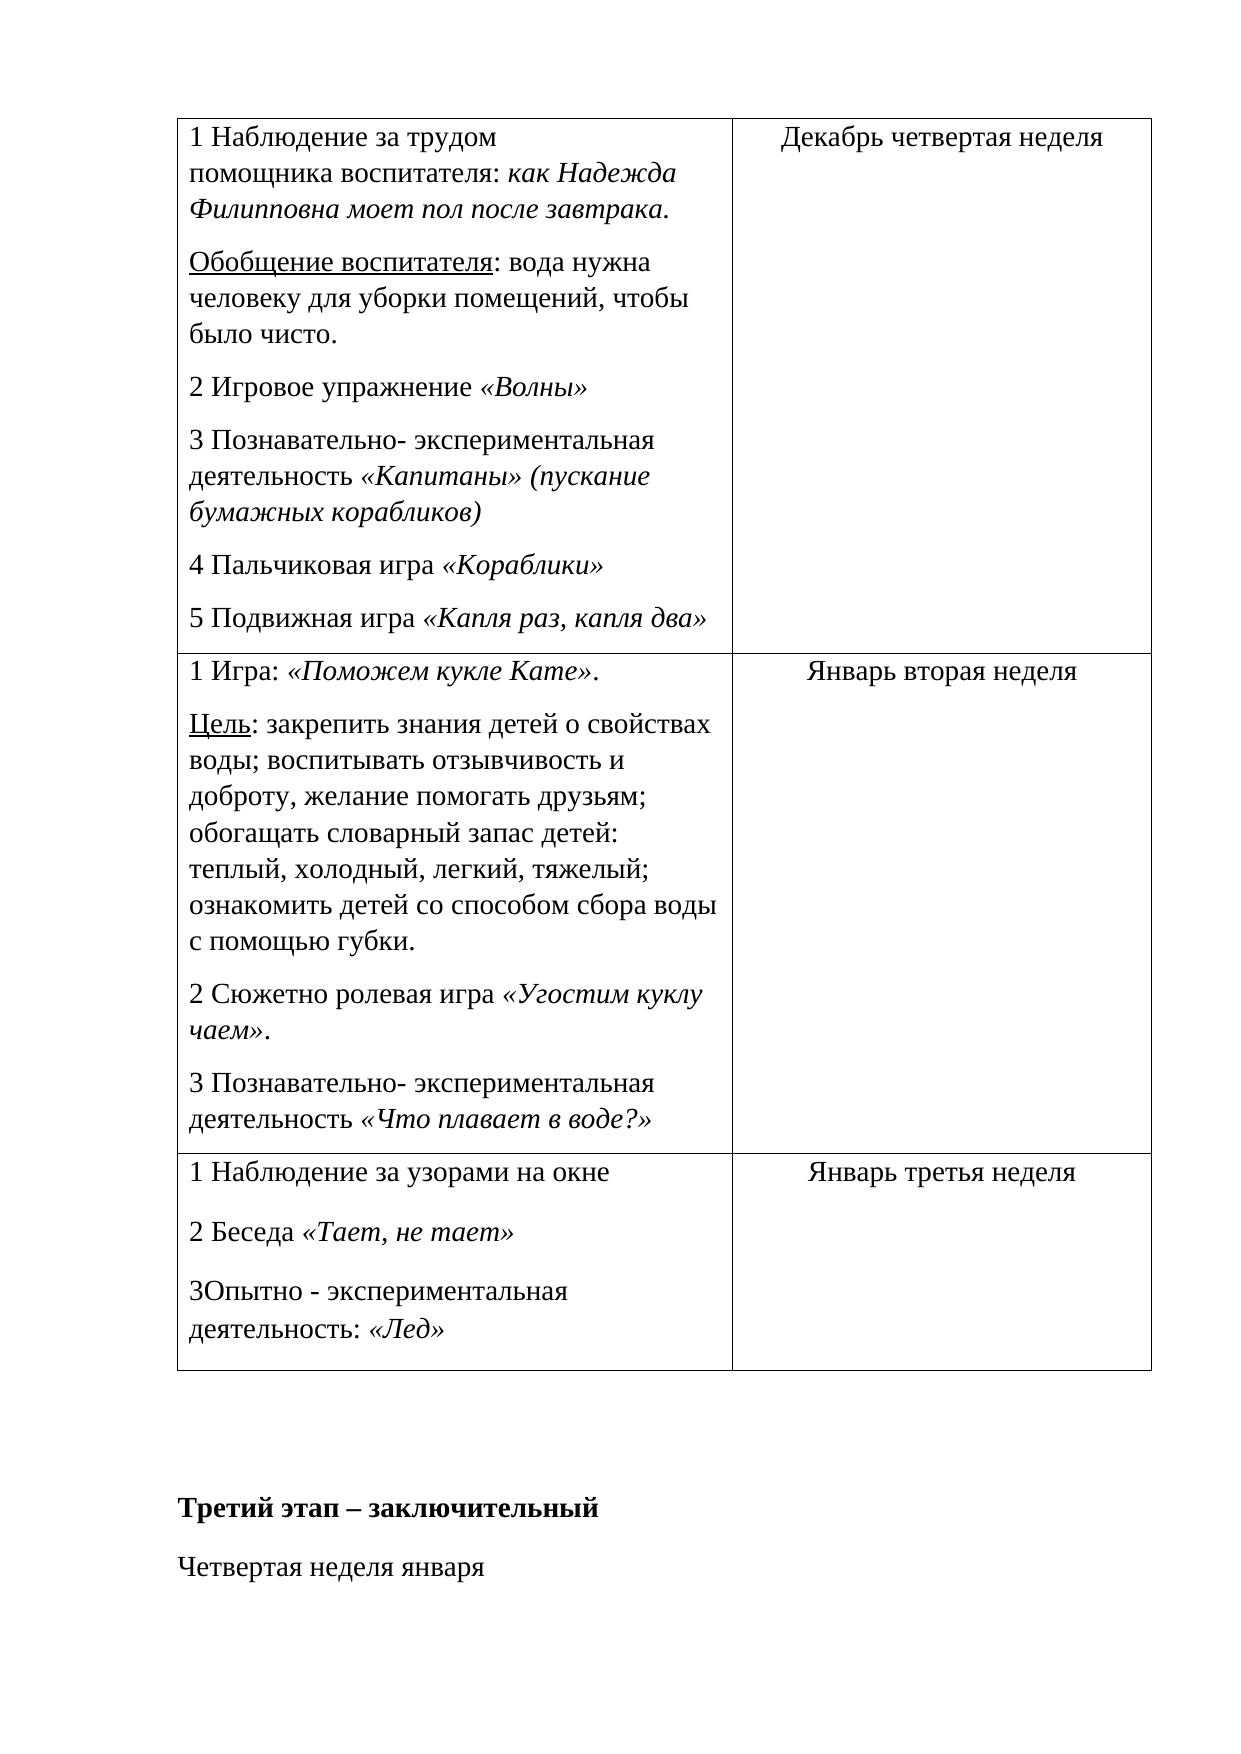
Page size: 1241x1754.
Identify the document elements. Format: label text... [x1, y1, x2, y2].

table_cell 1 Наблюдение за трудом помощника воспитателя: как Надежда Филипповна моет пол после завтрака. Обобщение воспитателя: вода нужна человеку для уборки помещений, чтобы было чисто. 2 Игровое упражнение «Волны» 3 Познавательно- экспериментальная деятельность «Капитаны» (пускание бумажных корабликов) 4 Пальчиковая игра «Кораблики» 5 Подвижная игра «Капля раз, капля два» [178, 119, 732, 652]
table_cell 1 Наблюдение за узорами на окне 2 Беседа «Тает, не тает» 3Опытно - экспериментальная деятельность: «Лед» [178, 1154, 732, 1370]
text Четвертая неделя января [177, 1549, 1152, 1583]
table_cell Декабрь четвертая неделя [733, 119, 1151, 652]
table_cell Январь вторая неделя [733, 654, 1151, 1153]
text Третий этап – заключительный [177, 1490, 1152, 1523]
table_cell 1 Игра: «Поможем кукле Кате». Цель: закрепить знания детей о свойствах воды; воспитывать отзывчивость и доброту, желание помогать друзьям; обогащать словарный запас детей: теплый, холодный, легкий, тяжелый; ознакомить детей со способом сбора воды с помощью губки. 2 Сюжетно ролевая игра «Угостим куклу чаем». 3 Познавательно- экспериментальная деятельность «Что плавает в воде?» [178, 654, 732, 1153]
table_cell Январь третья неделя [733, 1154, 1151, 1370]
